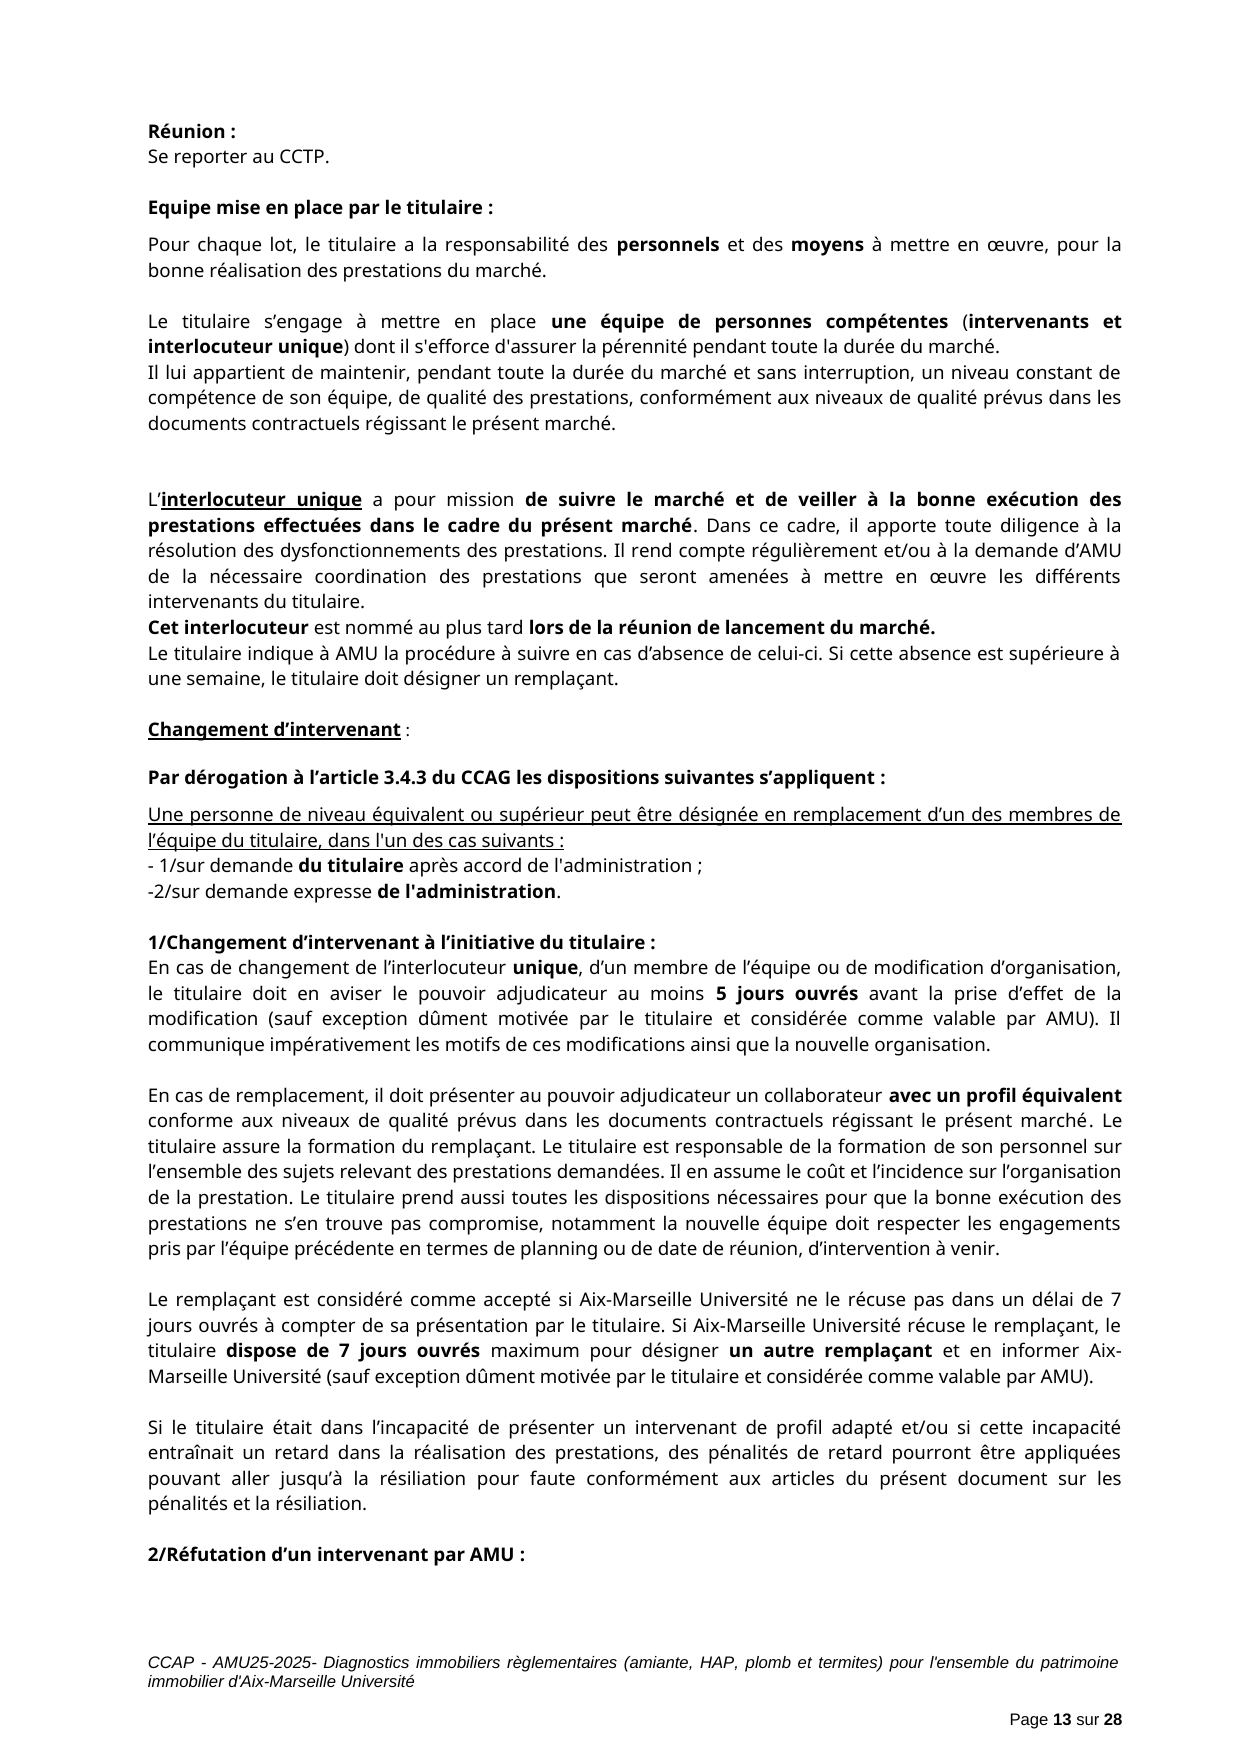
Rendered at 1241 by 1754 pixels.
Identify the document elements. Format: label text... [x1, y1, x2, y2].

text Le titulaire indique à AMU la procédure à suivre en cas d’absence de celui-ci. Si cette absence est supérieure à une semaine, le titulaire doit désigner un remplaçant. [148, 640, 1122, 691]
text Par dérogation à l’article 3.4.3 du CCAG les dispositions suivantes s’appliquent : [148, 765, 1122, 790]
text Il lui appartient de maintenir, pendant toute la durée du marché et sans interruption, un niveau constant de compétence de son équipe, de qualité des prestations, conformément aux niveaux de qualité prévus dans les documents contractuels régissant le présent marché. [148, 359, 1122, 436]
text 1/Changement d’intervenant à l’initiative du titulaire : [148, 929, 1122, 955]
text Le titulaire s’engage à mettre en place une équipe de personnes compétentes (intervenants et interlocuteur unique) dont il s'efforce d'assurer la pérennité pendant toute la durée du marché. [148, 308, 1122, 359]
text -2/sur demande expresse de l'administration. [148, 878, 1122, 904]
text Une personne de niveau équivalent ou supérieur peut être désignée en remplacement d’un des membres de l’équipe du titulaire, dans l'un des cas suivants : [148, 802, 1122, 823]
text Pour chaque lot, le titulaire a la responsabilité des personnels et des moyens à mettre en œuvre, pour la bonne réalisation des prestations du marché. [148, 232, 1122, 283]
text Equipe mise en place par le titulaire : [148, 195, 1122, 220]
text Changement d’intervenant : [148, 716, 1122, 742]
text Une personne de niveau équivalent ou supérieur peut être désignée en remplacement d’un des membres de l’équipe du titulaire, dans l'un des cas suivants : [148, 825, 1122, 853]
text - 1/sur demande du titulaire après accord de l'administration ; [148, 853, 1122, 878]
text En cas de changement de l’interlocuteur unique, d’un membre de l’équipe ou de modification d’organisation, le titulaire doit en aviser le pouvoir adjudicateur au moins 5 jours ouvrés avant la prise d’effet de la modification (sauf exception dûment motivée par le titulaire et considérée comme valable par AMU). Il communique impérativement les motifs de ces modifications ainsi que la nouvelle organisation. [148, 955, 1122, 1057]
text Réunion : [148, 118, 1122, 144]
text Le remplaçant est considéré comme accepté si Aix-Marseille Université ne le récuse pas dans un délai de 7 jours ouvrés à compter de sa présentation par le titulaire. Si Aix-Marseille Université récuse le remplaçant, le titulaire dispose de 7 jours ouvrés maximum pour désigner un autre remplaçant et en informer Aix-Marseille Université (sauf exception dûment motivée par le titulaire et considérée comme valable par AMU). [148, 1286, 1122, 1388]
text 2/Réfutation d’un intervenant par AMU : [148, 1542, 1122, 1567]
text Cet interlocuteur est nommé au plus tard lors de la réunion de lancement du marché. [148, 614, 1122, 640]
text L’interlocuteur unique a pour mission de suivre le marché et de veiller à la bonne exécution des prestations effectuées dans le cadre du présent marché. Dans ce cadre, il apporte toute diligence à la résolution des dysfonctionnements des prestations. Il rend compte régulièrement et/ou à la demande d’AMU de la nécessaire coordination des prestations que seront amenées à mettre en œuvre les différents intervenants du titulaire. [148, 487, 1122, 614]
text Se reporter au CCTP. [148, 144, 1122, 169]
text En cas de remplacement, il doit présenter au pouvoir adjudicateur un collaborateur avec un profil équivalent conforme aux niveaux de qualité prévus dans les documents contractuels régissant le présent marché. Le titulaire assure la formation du remplaçant. Le titulaire est responsable de la formation de son personnel sur l’ensemble des sujets relevant des prestations demandées. Il en assume le coût et l’incidence sur l’organisation de la prestation. Le titulaire prend aussi toutes les dispositions nécessaires pour que la bonne exécution des prestations ne s’en trouve pas compromise, notamment la nouvelle équipe doit respecter les engagements pris par l’équipe précédente en termes de planning ou de date de réunion, d’intervention à venir. [148, 1082, 1122, 1261]
